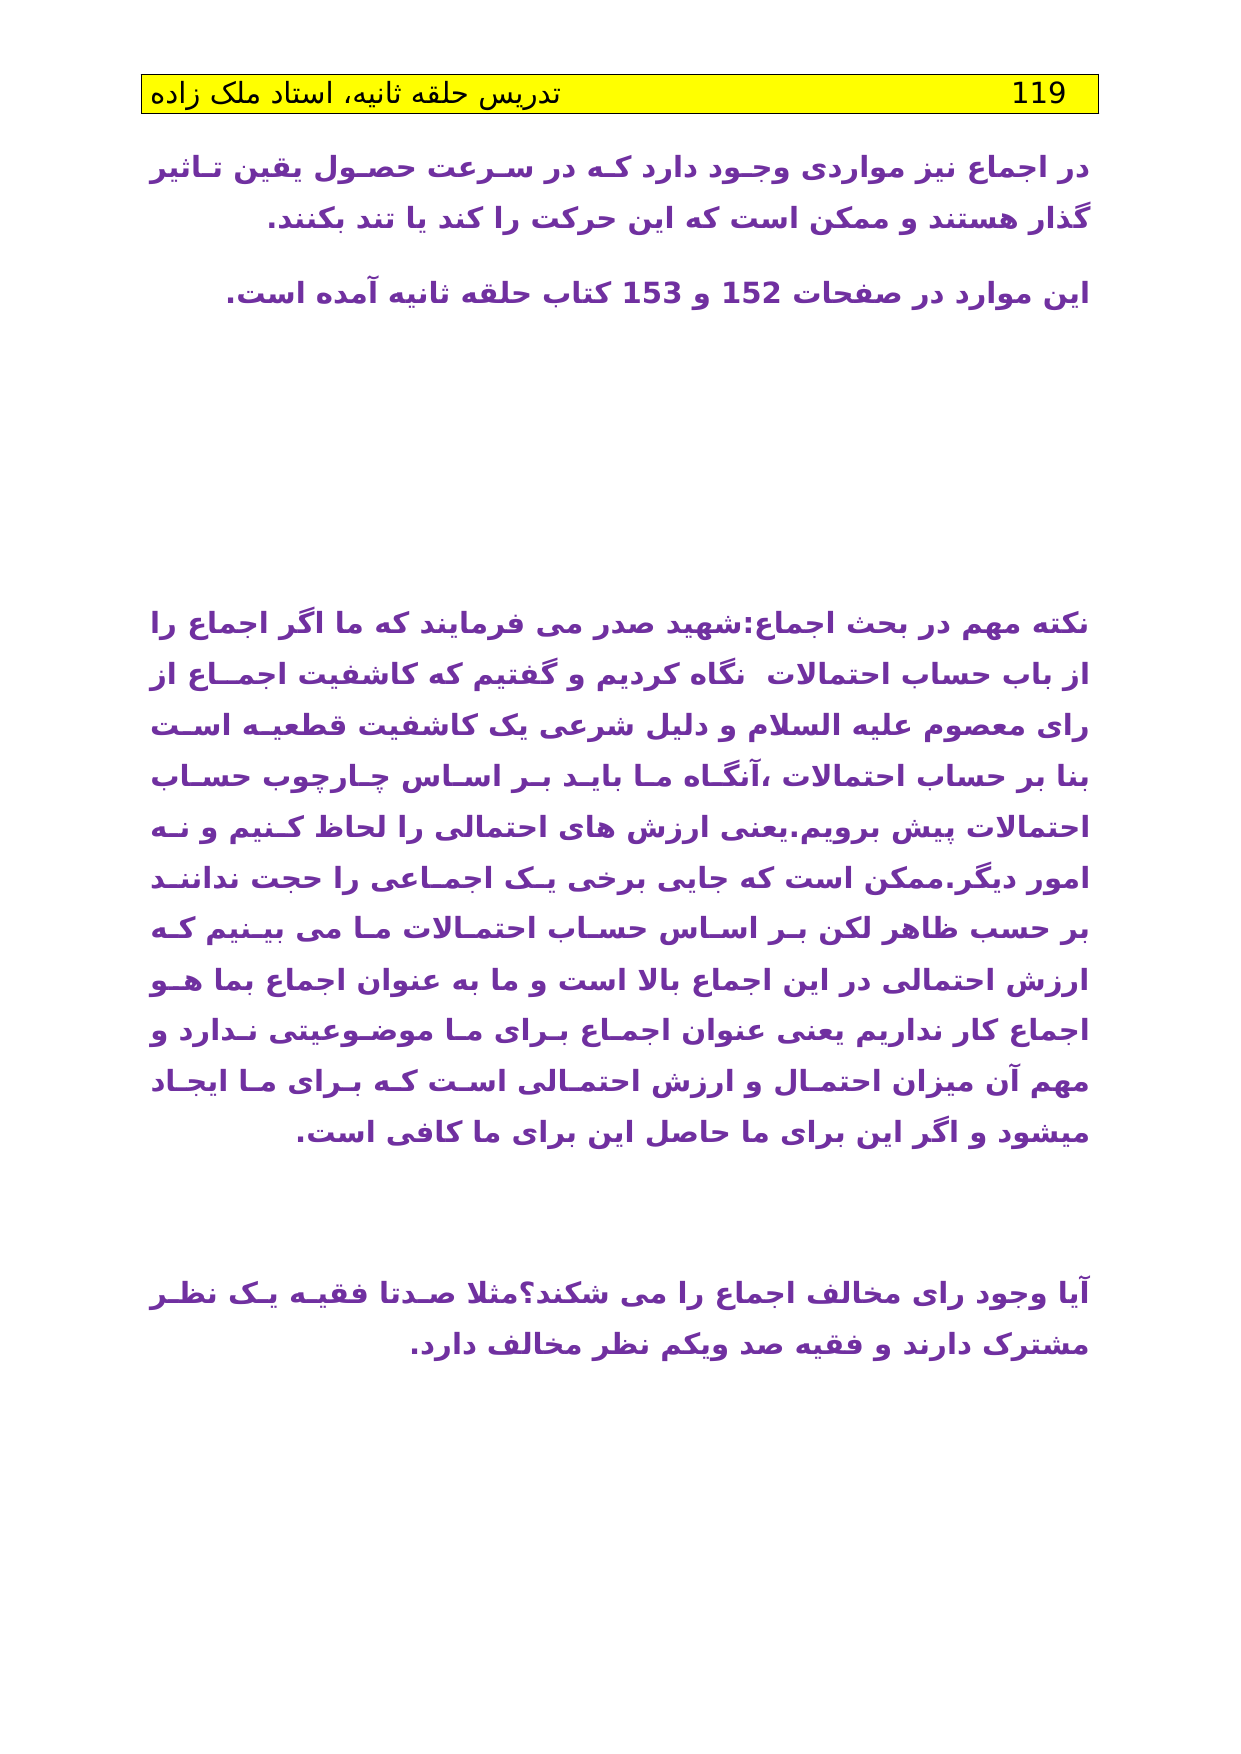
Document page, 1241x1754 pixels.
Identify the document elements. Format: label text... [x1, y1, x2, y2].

text آیا وجود رای مخالف اجماع را می شکند؟مثلا صدتا فقیه یک نظر مشترک دارند و فقیه صد ویکم نظر مخالف دارد. [150, 1276, 1090, 1361]
text نکته مهم در بحث اجماع:شهید صدر می فرمایند که ما اگر اجماع را از باب حساب احتمالات نگاه کردیم و گفتیم که کاشفیت اجماع از رای معصوم علیه السلام و دلیل شرعی یک کاشفیت قطعیه است بنا بر حساب احتمالات ،آنگاه ما باید بر اساس چارچوب حساب احتمالات پیش برویم.یعنی ارزش های احتمالی را لحاظ کنیم و نه امور دیگر.ممکن است که جایی برخی یک اجماعی را حجت ندانند بر حسب ظاهر لکن بر اساس حساب احتمالات ما می بینیم که ارزش احتمالی در این اجماع بالا است و ما به عنوان اجماع بما هو اجماع کار نداریم یعنی عنوان اجماع برای ما موضوعیتی ندارد و مهم آن میزان احتمال و ارزش احتمالی است که برای ما ایجاد میشود و اگر این برای ما حاصل این برای ما کافی است. [150, 606, 1090, 1149]
text این موارد در صفحات 152 و 153 کتاب حلقه ثانیه آمده است. [150, 277, 1090, 311]
text در اجماع نیز مواردی وجود دارد که در سرعت حصول یقین تاثیر گذار هستند و ممکن است که این حرکت را کند یا تند بکنند. [150, 150, 1090, 235]
